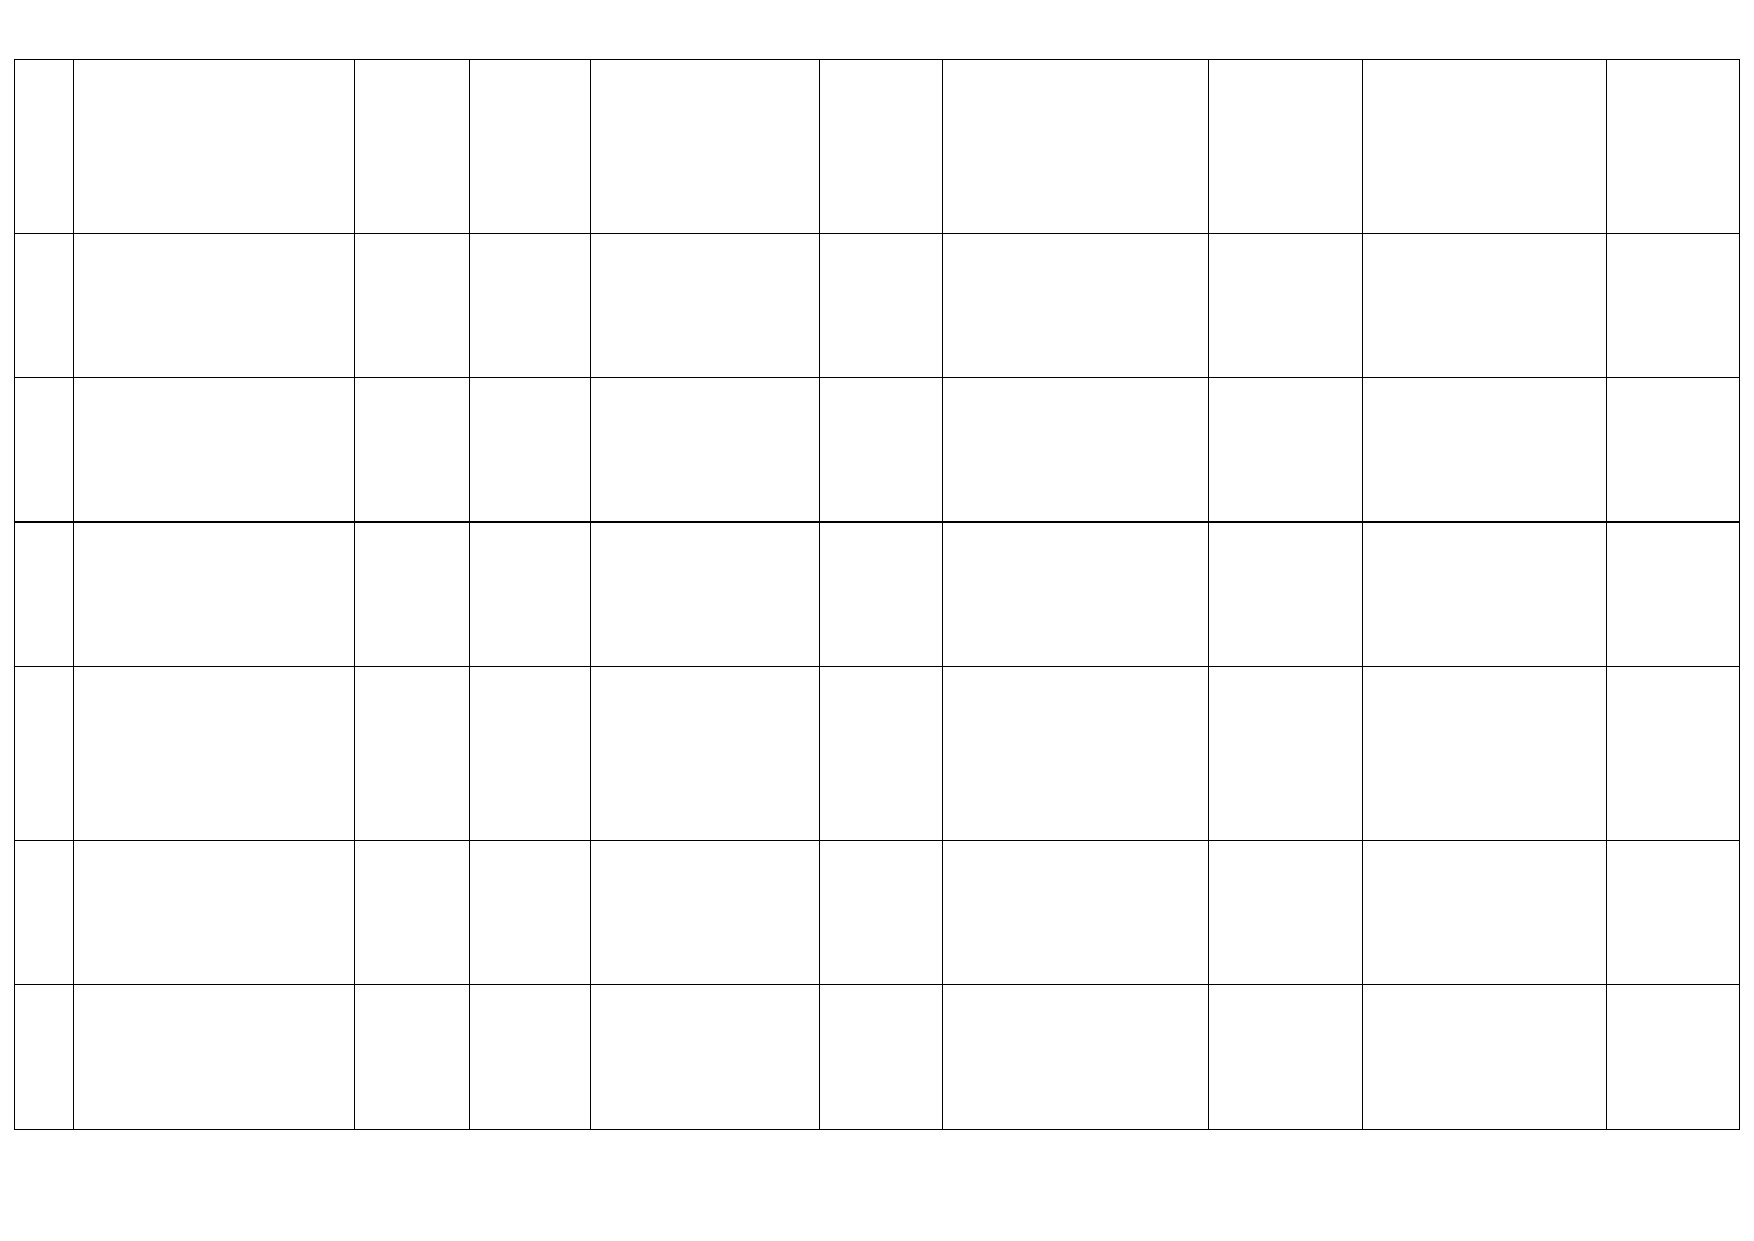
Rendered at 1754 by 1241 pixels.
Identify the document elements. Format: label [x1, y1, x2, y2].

table_cell [470, 234, 590, 377]
table_cell [591, 378, 819, 521]
table_cell [591, 985, 819, 1129]
table_cell [1607, 985, 1739, 1129]
table_cell [15, 667, 73, 840]
table_cell [470, 667, 590, 840]
table_cell [74, 378, 354, 521]
table_cell [74, 985, 354, 1129]
table_cell [74, 523, 354, 666]
table_cell [1209, 985, 1362, 1129]
table_cell [820, 60, 942, 233]
table_cell [1607, 667, 1739, 840]
table_cell [15, 234, 73, 377]
table_cell [74, 667, 354, 840]
table_cell [355, 985, 469, 1129]
table_cell [1363, 523, 1606, 666]
table_cell [15, 378, 73, 521]
table_cell [1607, 60, 1739, 233]
table_cell [15, 523, 73, 666]
table_cell [1209, 234, 1362, 377]
table_cell [74, 234, 354, 377]
table_cell [591, 523, 819, 666]
table_cell [820, 841, 942, 984]
table_cell [943, 523, 1208, 666]
table_cell [1363, 841, 1606, 984]
table_cell [355, 60, 469, 233]
table_cell [15, 60, 73, 233]
table_cell [1209, 378, 1362, 521]
table_cell [1363, 234, 1606, 377]
table_cell [470, 60, 590, 233]
table_cell [470, 841, 590, 984]
table_cell [591, 841, 819, 984]
table_cell [943, 378, 1208, 521]
table_cell [943, 985, 1208, 1129]
table_cell [591, 60, 819, 233]
table_cell [1363, 667, 1606, 840]
table_cell [1607, 523, 1739, 666]
table_cell [820, 523, 942, 666]
table_cell [355, 667, 469, 840]
table_cell [943, 60, 1208, 233]
table_cell [820, 234, 942, 377]
table_cell [15, 841, 73, 984]
table_cell [355, 234, 469, 377]
table_cell [1209, 60, 1362, 233]
table_cell [591, 667, 819, 840]
table_cell [1607, 234, 1739, 377]
table_cell [74, 60, 354, 233]
table_cell [943, 841, 1208, 984]
table_cell [355, 378, 469, 521]
table_cell [470, 523, 590, 666]
table_cell [1363, 985, 1606, 1129]
table_cell [470, 985, 590, 1129]
table_cell [15, 985, 73, 1129]
table_cell [1363, 378, 1606, 521]
table_cell [1209, 667, 1362, 840]
table_cell [820, 985, 942, 1129]
table_cell [74, 841, 354, 984]
table_cell [1363, 60, 1606, 233]
table_cell [1607, 841, 1739, 984]
table_cell [470, 378, 590, 521]
table_cell [355, 523, 469, 666]
table_cell [820, 667, 942, 840]
table_cell [1209, 523, 1362, 666]
table_cell [355, 841, 469, 984]
table_cell [943, 667, 1208, 840]
table_cell [591, 234, 819, 377]
table_cell [1607, 378, 1739, 521]
table_cell [943, 234, 1208, 377]
table_cell [1209, 841, 1362, 984]
table_cell [820, 378, 942, 521]
